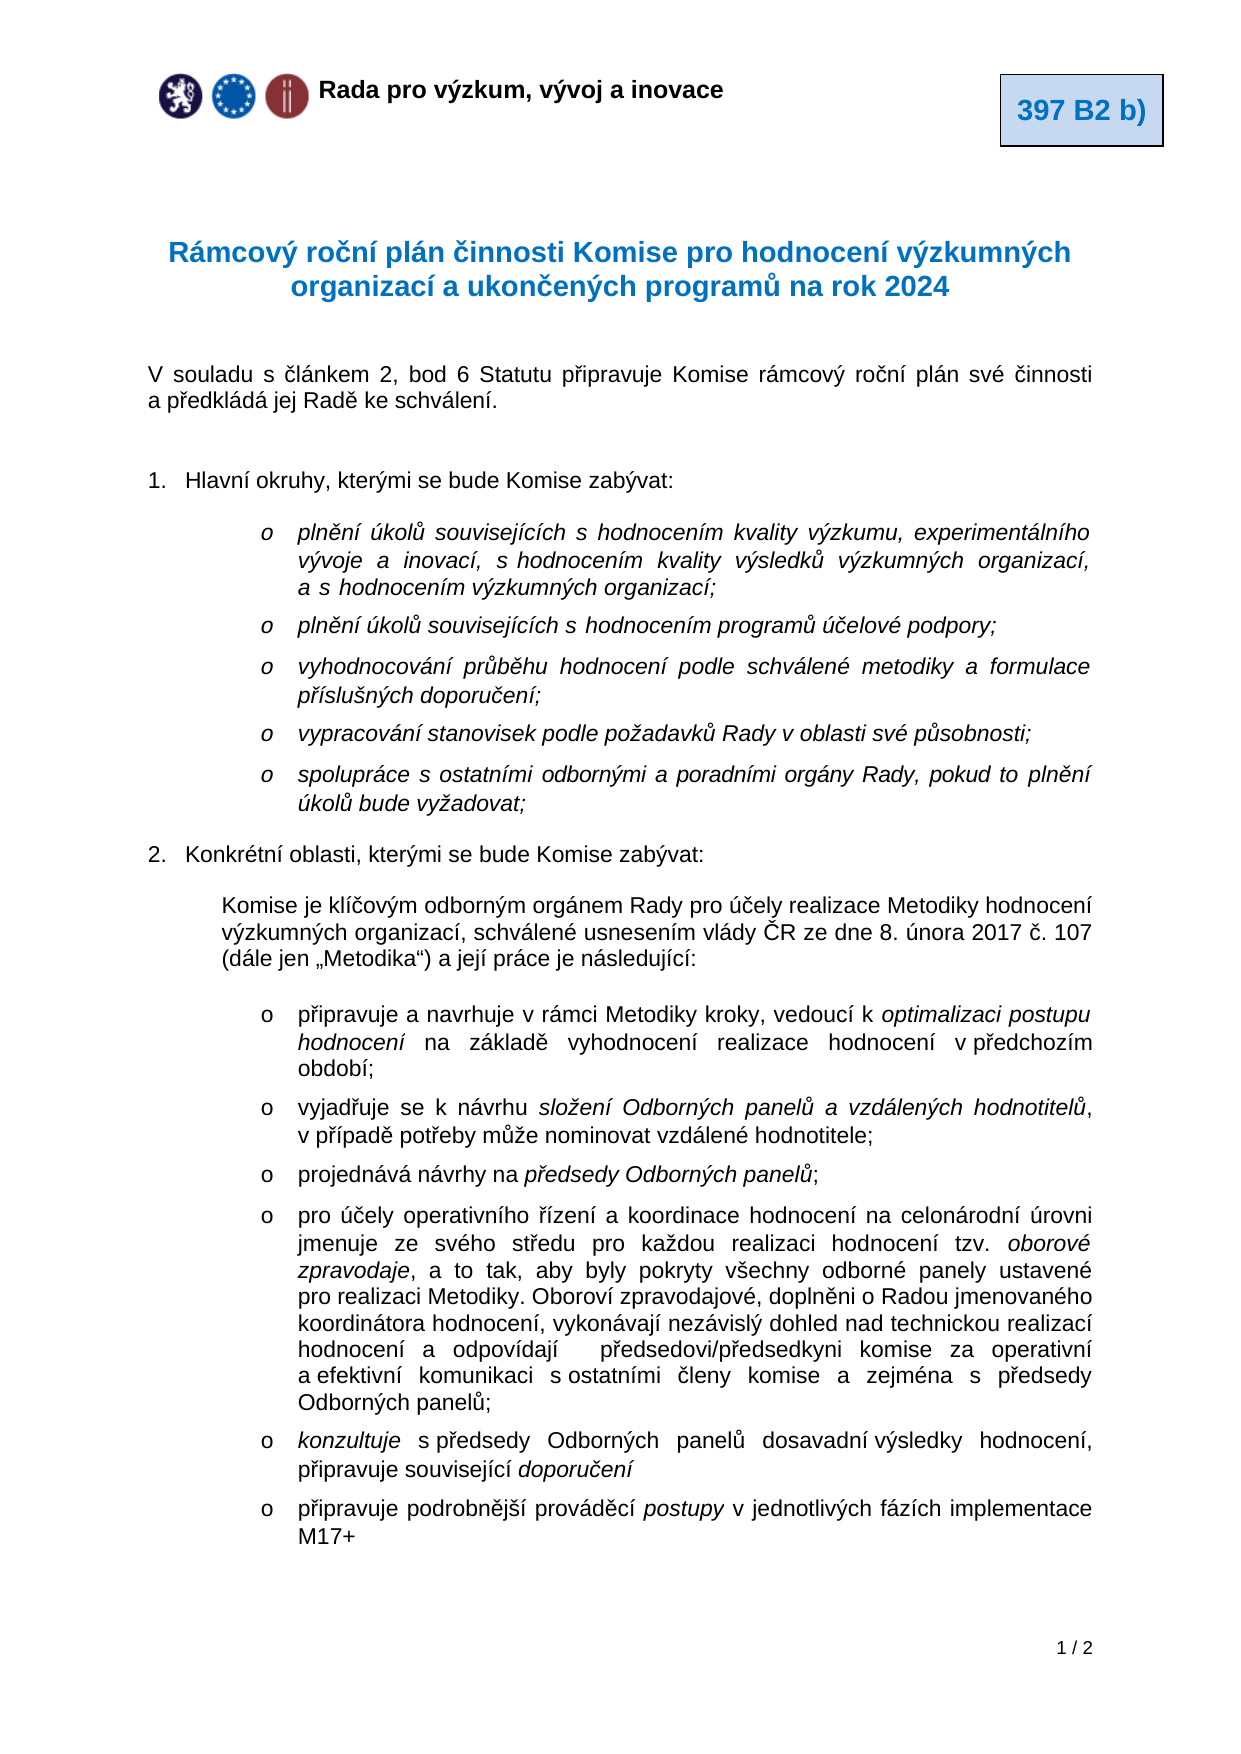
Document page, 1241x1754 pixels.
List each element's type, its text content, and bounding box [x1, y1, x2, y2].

list připravuje a navrhuje v rámci Metodiky kroky, vedoucí k optimalizaci postupu hodnocení na základě vyhodnocení realizace hodnocení v předchozím období; [260, 1001, 1093, 1082]
list připravuje podrobnější prováděcí postupy v jednotlivých fázích implementace M17+ [260, 1494, 1093, 1549]
list spolupráce s ostatními odbornými a poradními orgány Rady, pokud to plnění úkolů bude vyžadovat; [260, 761, 1093, 816]
text Rámcový roční plán činnosti Komise pro hodnocení výzkumných organizací a ukončených programů na rok 2024 [148, 235, 1093, 302]
list vyhodnocování průběhu hodnocení podle schválené metodiky a formulace příslušných doporučení; [260, 653, 1093, 708]
list projednává návrhy na předsedy Odborných panelů; [260, 1161, 1093, 1189]
list vypracování stanovisek podle požadavků Rady v oblasti své působnosti; [260, 720, 1093, 749]
list Konkrétní oblasti, kterými se bude Komise zabývat: [148, 841, 1093, 867]
list vyjadřuje se k návrhu složení Odborných panelů a vzdálených hodnotitelů, v případě potřeby může nominovat vzdálené hodnotitele; [260, 1094, 1093, 1149]
list konzultuje s předsedy Odborných panelů dosavadní výsledky hodnocení, připravuje související doporučení [260, 1427, 1093, 1482]
picture [158, 73, 309, 120]
text Komise je klíčovým odborným orgánem Rady pro účely realizace Metodiky hodnocení výzkumných organizací, schválené usnesením vlády ČR ze dne 8. února 2017 č. 107 (dále jen „Metodika“) a její práce je následující: [221, 892, 1093, 971]
text V souladu s článkem 2, bod 6 Statutu připravuje Komise rámcový roční plán své činnosti a předkládá jej Radě ke schválení. [148, 361, 1093, 414]
list Hlavní okruhy, kterými se bude Komise zabývat: [148, 467, 1093, 494]
list pro účely operativního řízení a koordinace hodnocení na celonárodní úrovni jmenuje ze svého středu pro každou realizaci hodnocení tzv. oborové zpravodaje, a to tak, aby byly pokryty všechny odborné panely ustavené pro realizaci Metodiky. Oboroví zpravodajové, doplněni o Radou jmenovaného koordinátora hodnocení, vykonávají nezávislý dohled nad technickou realizací hodnocení a odpovídají předsedovi/předsedkyni komise za operativní a efektivní komunikaci s ostatními členy komise a zejména s předsedy Odborných panelů; [260, 1202, 1093, 1415]
list plnění úkolů souvisejících s hodnocením kvality výzkumu, experimentálního vývoje a inovací, s hodnocením kvality výsledků výzkumných organizací, a s hodnocením výzkumných organizací; [260, 519, 1093, 600]
list plnění úkolů souvisejících s hodnocením programů účelové podpory; [260, 612, 1093, 641]
